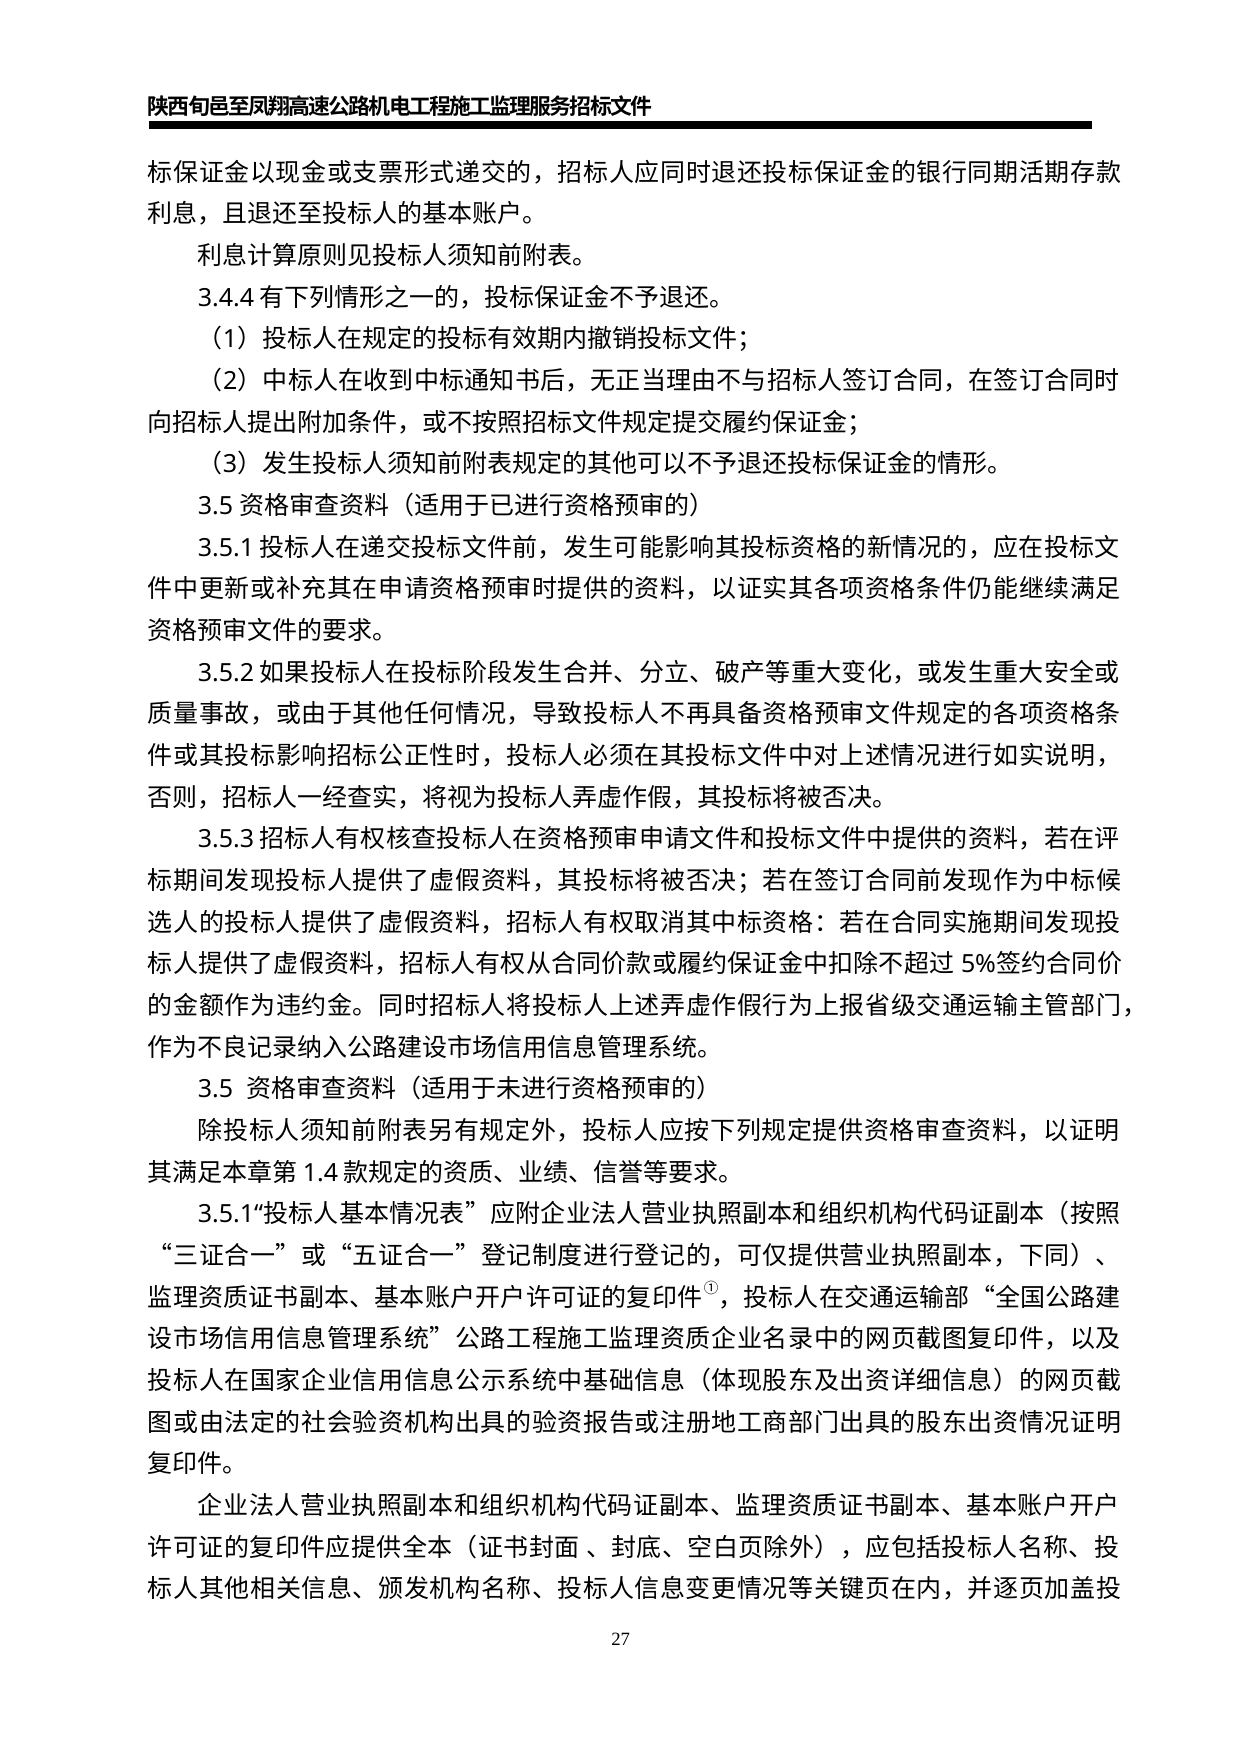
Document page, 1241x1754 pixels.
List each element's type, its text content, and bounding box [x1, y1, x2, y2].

text 3.5 资格审查资料（适用于已进行资格预审的） [148, 481, 1122, 523]
text 3.5.1“投标人基本情况表”应附企业法人营业执照副本和组织机构代码证副本（按照“三证合一”或“五证合一”登记制度进行登记的，可仅提供营业执照副本，下同）、监理资质证书副本、基本账户开户许可证的复印件①，投标人在交通运输部“全国公路建设市场信用信息管理系统”公路工程施工监理资质企业名录中的网页截图复印件，以及投标人在国家企业信用信息公示系统中基础信息（体现股东及出资详细信息）的网页截图或由法定的社会验资机构出具的验资报告或注册地工商部门出具的股东出资情况证明复印件。 [148, 1189, 1122, 1481]
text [148, 1481, 1122, 1606]
text （3）发生投标人须知前附表规定的其他可以不予退还投标保证金的情形。 [148, 439, 1122, 481]
text 3.4.4有下列情形之一的，投标保证金不予退还。 [148, 273, 1122, 314]
text 利息计算原则见投标人须知前附表。 [148, 231, 1122, 273]
text 3.5.1投标人在递交投标文件前，发生可能影响其投标资格的新情况的，应在投标文件中更新或补充其在申请资格预审时提供的资料，以证实其各项资格条件仍能继续满足资格预审文件的要求。 [148, 523, 1122, 648]
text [148, 148, 1122, 231]
text （1）投标人在规定的投标有效期内撤销投标文件； [148, 314, 1122, 356]
text 3.5.3招标人有权核查投标人在资格预审申请文件和投标文件中提供的资料，若在评标期间发现投标人提供了虚假资料，其投标将被否决；若在签订合同前发现作为中标候选人的投标人提供了虚假资料，招标人有权取消其中标资格：若在合同实施期间发现投标人提供了虚假资料，招标人有权从合同价款或履约保证金中扣除不超过5%签约合同价的金额作为违约金。同时招标人将投标人上述弄虚作假行为上报省级交通运输主管部门，作为不良记录纳入公路建设市场信用信息管理系统。 [148, 814, 1122, 1064]
text 除投标人须知前附表另有规定外，投标人应按下列规定提供资格审查资料，以证明其满足本章第1.4款规定的资质、业绩、信誉等要求。 [148, 1106, 1122, 1189]
text 3.5.2如果投标人在投标阶段发生合并、分立、破产等重大变化，或发生重大安全或质量事故，或由于其他任何情况，导致投标人不再具备资格预审文件规定的各项资格条件或其投标影响招标公正性时，投标人必须在其投标文件中对上述情况进行如实说明，否则，招标人一经查实，将视为投标人弄虚作假，其投标将被否决。 [148, 648, 1122, 814]
text 3.5 资格审查资料（适用于未进行资格预审的） [148, 1064, 1122, 1106]
text （2）中标人在收到中标通知书后，无正当理由不与招标人签订合同，在签订合同时向招标人提出附加条件，或不按照招标文件规定提交履约保证金； [148, 356, 1122, 439]
